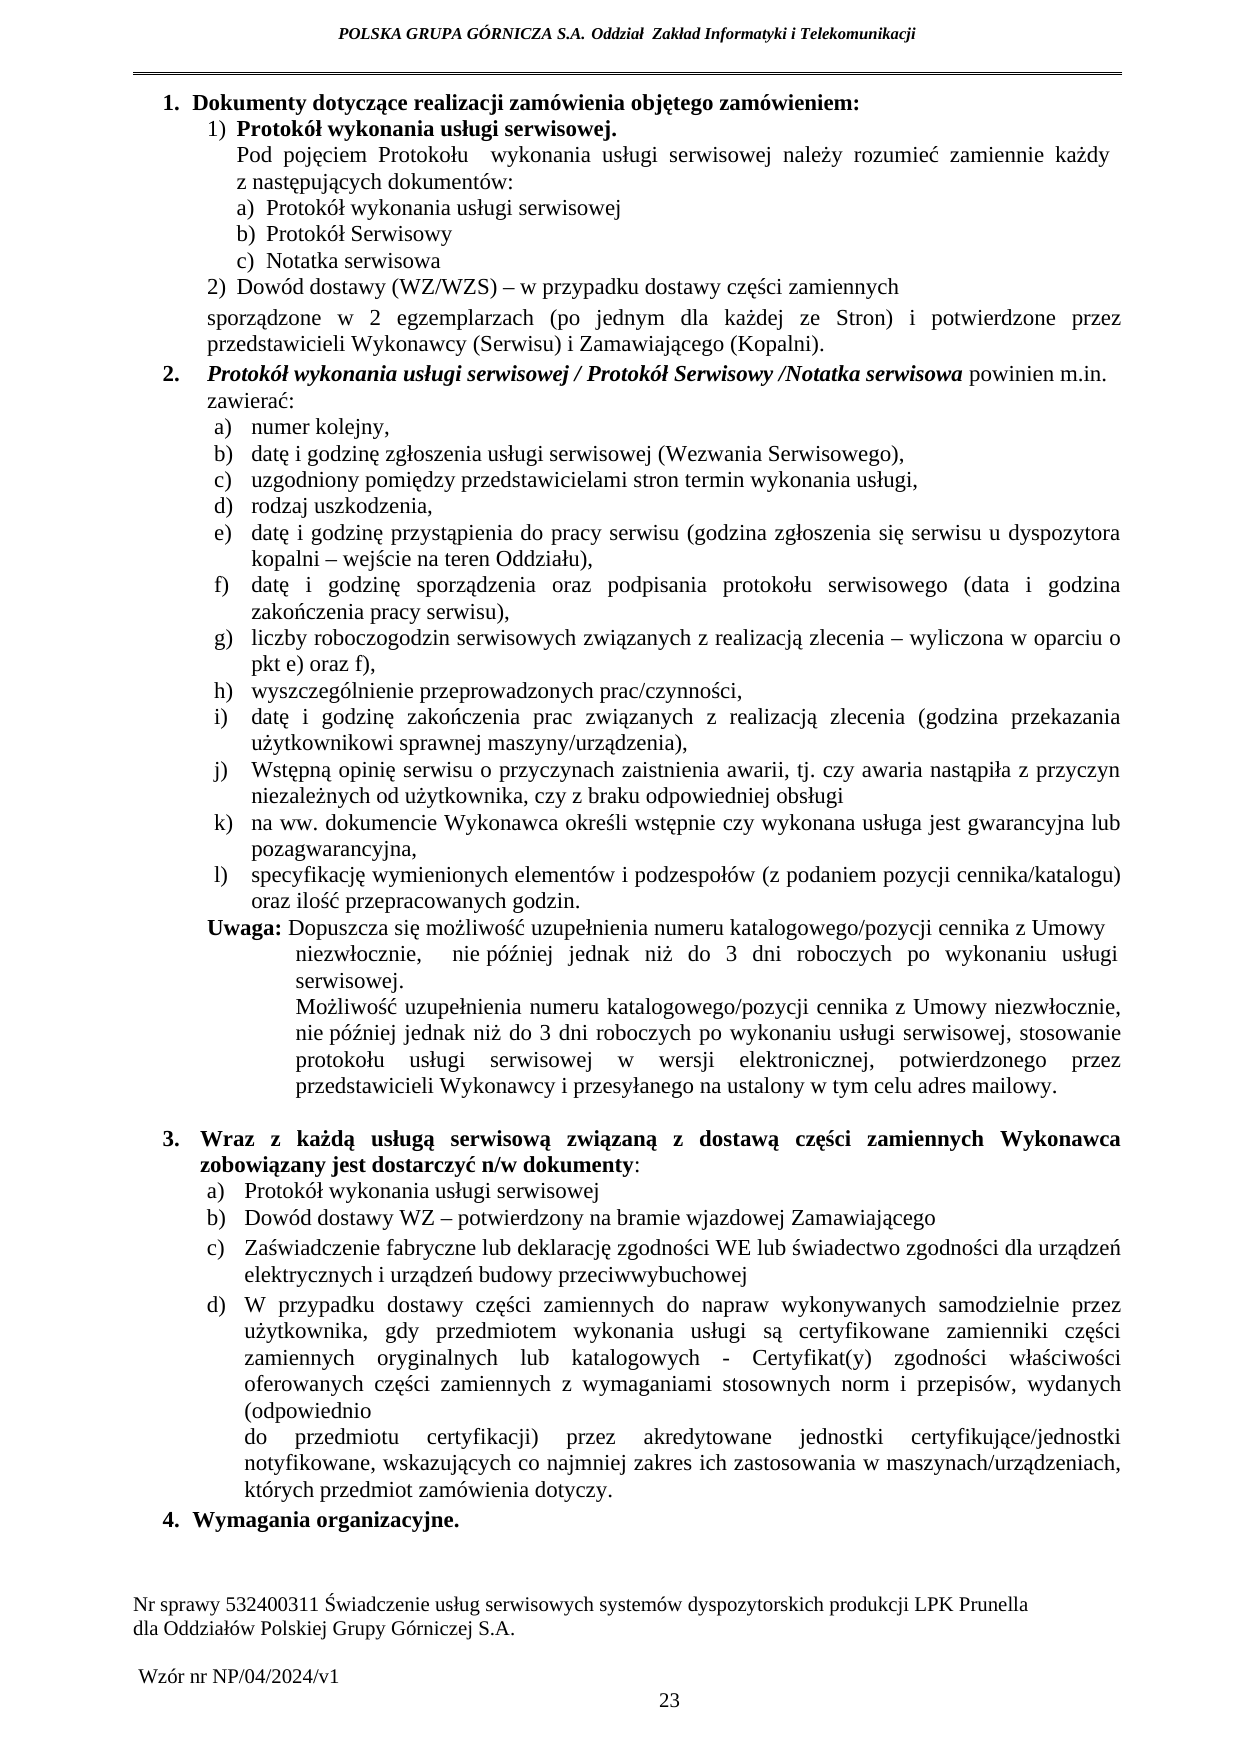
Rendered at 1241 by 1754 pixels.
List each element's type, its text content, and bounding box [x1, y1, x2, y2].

list na ww. dokumencie Wykonawca określi wstępnie czy wykonana usługa jest gwarancyjna lub pozagwarancyjna, [214, 808, 1122, 861]
list Wymagania organizacyjne. [162, 1506, 1122, 1533]
list Dokumenty dotyczące realizacji zamówienia objętego zamówieniem: [162, 89, 1122, 115]
list datę i godzinę zakończenia prac związanych z realizacją zlecenia (godzina przekazania użytkownikowi sprawnej maszyny/urządzenia), [214, 703, 1122, 756]
list Protokół wykonania usługi serwisowej / Protokół Serwisowy /Notatka serwisowa powinien m.in. zawierać: [162, 361, 1122, 413]
list rodzaj uszkodzenia, [214, 492, 1122, 519]
list Wstępną opinię serwisu o przyczynach zaistnienia awarii, tj. czy awaria nastąpiła z przyczyn niezależnych od użytkownika, czy z braku odpowiedniej obsługi [214, 756, 1122, 808]
list specyfikację wymienionych elementów i podzespołów (z podaniem pozycji cennika/katalogu) oraz ilość przepracowanych godzin. [214, 861, 1122, 914]
list liczby roboczogodzin serwisowych związanych z realizacją zlecenia – wyliczona w oparciu o pkt e) oraz f), [214, 624, 1122, 677]
list Protokół wykonania usługi serwisowej [207, 1177, 1122, 1204]
list Wraz z każdą usługą serwisową związaną z dostawą części zamiennych Wykonawca zobowiązany jest dostarczyć n/w dokumenty: [162, 1125, 1122, 1177]
text Pod pojęciem Protokołu wykonania usługi serwisowej należy rozumieć zamiennie każdy z następujących dokumentów: [236, 141, 1122, 194]
list Protokół Serwisowy [236, 220, 1122, 247]
list wyszczególnienie przeprowadzonych prac/czynności, [214, 677, 1122, 703]
list datę i godzinę zgłoszenia usługi serwisowej (Wezwania Serwisowego), [214, 439, 1122, 466]
list Dowód dostawy WZ – potwierdzony na bramie wjazdowej Zamawiającego [207, 1204, 1122, 1230]
list numer kolejny, [214, 413, 1122, 439]
list datę i godzinę przystąpienia do pracy serwisu (godzina zgłoszenia się serwisu u dyspozytora kopalni – wejście na teren Oddziału), [214, 519, 1122, 571]
list Protokół wykonania usługi serwisowej [236, 194, 1122, 220]
list Protokół wykonania usługi serwisowej. [207, 115, 1122, 141]
list Dowód dostawy (WZ/WZS) – w przypadku dostawy części zamiennych [207, 273, 1122, 299]
text Możliwość uzupełnienia numeru katalogowego/pozycji cennika z Umowy niezwłocznie, nie później jednak niż do 3 dni roboczych po wykonaniu usługi serwisowej, stosowanie protokołu usługi serwisowej w wersji elektronicznej, potwierdzonego przez przedstawicieli Wykonawcy i przesyłanego na ustalony w tym celu adres mailowy. [222, 993, 1122, 1098]
list uzgodniony pomiędzy przedstawicielami stron termin wykonania usługi, [214, 466, 1122, 492]
text sporządzone w 2 egzemplarzach (po jednym dla każdej ze Stron) i potwierdzone przez przedstawicieli Wykonawcy (Serwisu) i Zamawiającego (Kopalni). [207, 304, 1122, 356]
list W przypadku dostawy części zamiennych do napraw wykonywanych samodzielnie przez użytkownika, gdy przedmiotem wykonania usługi są certyfikowane zamienniki części zamiennych oryginalnych lub katalogowych - Certyfikat(y) zgodności właściwości oferowanych części zamiennych z wymaganiami stosownych norm i przepisów, wydanych (odpowiednio do przedmiotu certyfikacji) przez akredytowane jednostki certyfikujące/jednostki notyfikowane, wskazujących co najmniej zakres ich zastosowania w maszynach/urządzeniach, których przedmiot zamówienia dotyczy. [207, 1291, 1122, 1502]
list datę i godzinę sporządzenia oraz podpisania protokołu serwisowego (data i godzina zakończenia pracy serwisu), [214, 571, 1122, 624]
list Zaświadczenie fabryczne lub deklarację zgodności WE lub świadectwo zgodności dla urządzeń elektrycznych i urządzeń budowy przeciwwybuchowej [207, 1234, 1122, 1287]
text Uwaga: Dopuszcza się możliwość uzupełnienia numeru katalogowego/pozycji cennika z Umowy niezwłocznie, nie później jednak niż do 3 dni roboczych po wykonaniu usługi serwisowej. [207, 914, 1119, 993]
list Notatka serwisowa [236, 247, 1122, 273]
